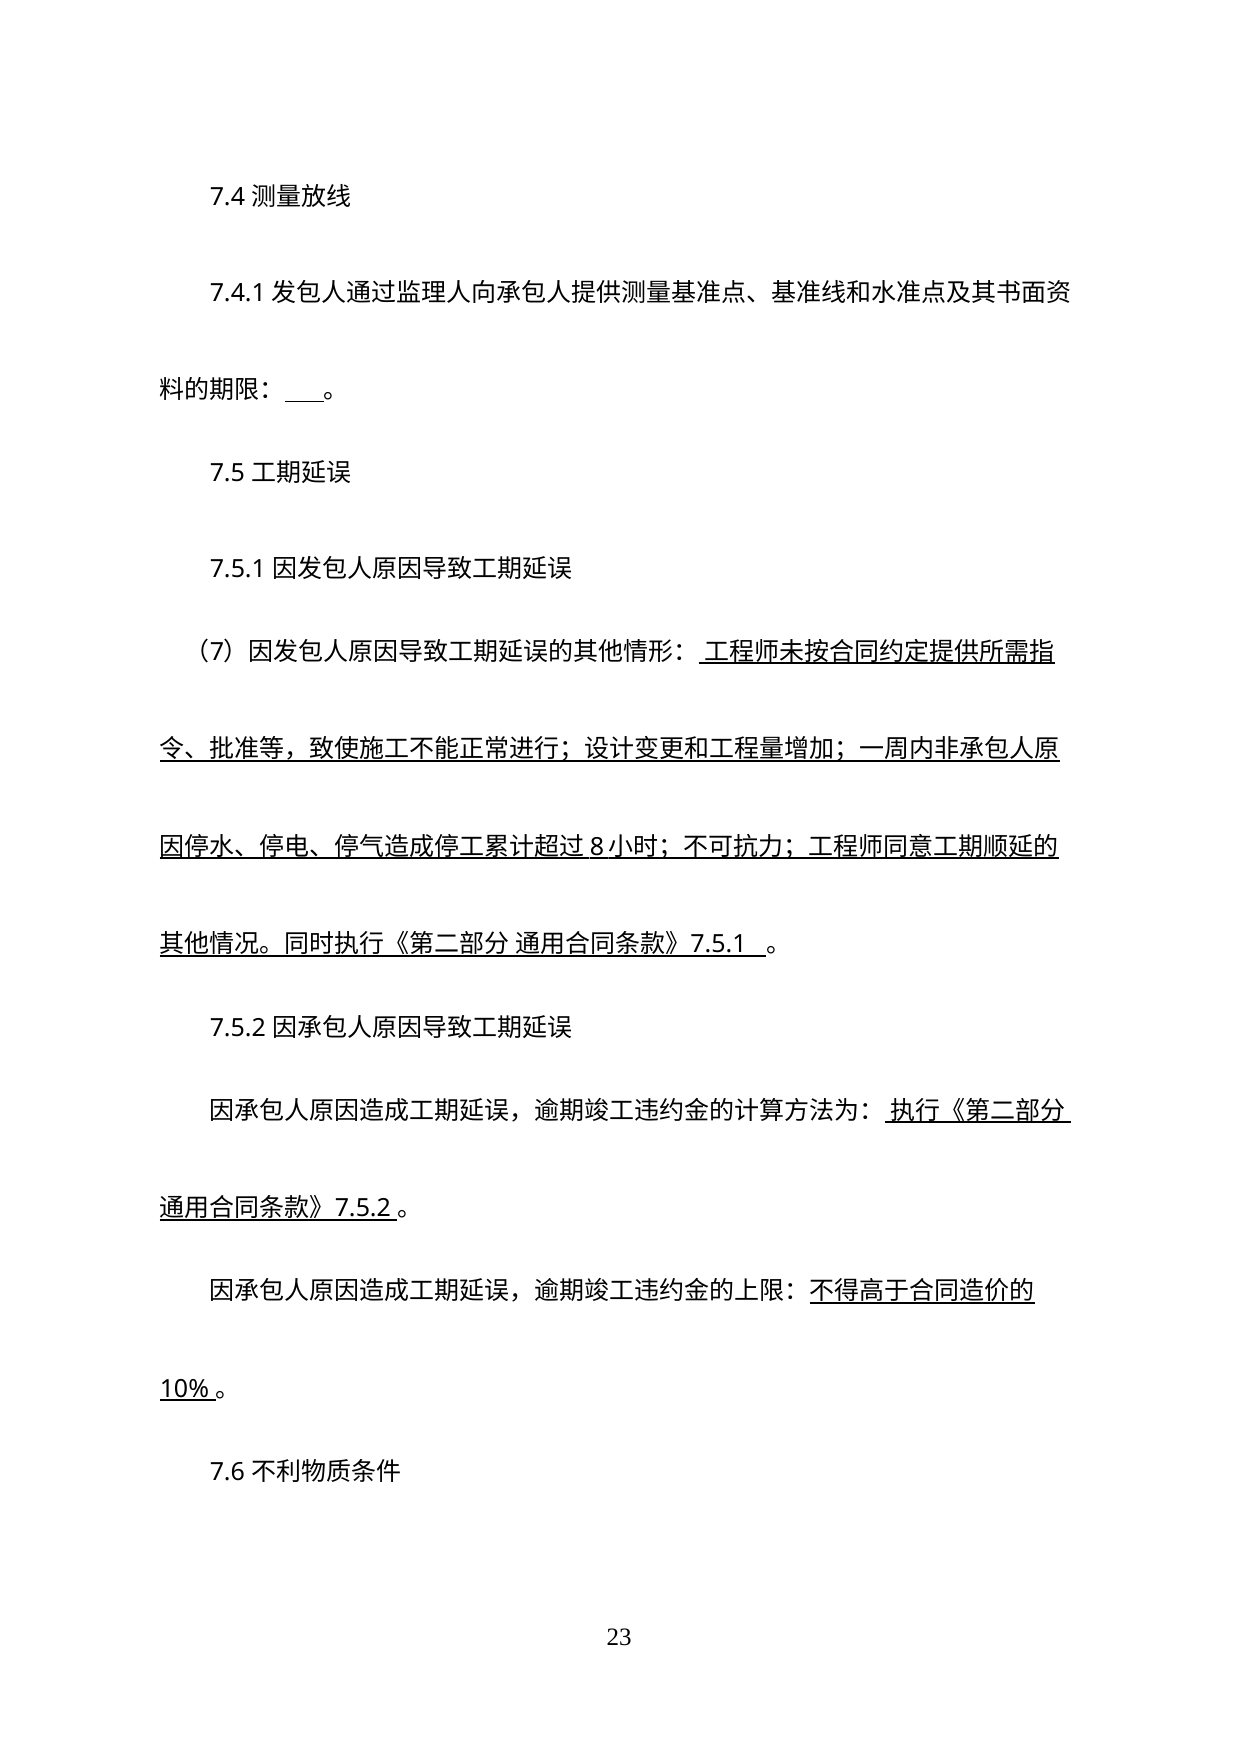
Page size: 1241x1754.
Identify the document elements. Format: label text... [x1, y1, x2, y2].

text 7.5 工期延误 [159, 438, 1078, 503]
text 7.5.1 因发包人原因导致工期延误 [159, 534, 1078, 599]
text 7.5.2 因承包人原因导致工期延误 [159, 993, 1078, 1058]
text 7.6 不利物质条件 [159, 1437, 1078, 1502]
text 因承包人原因造成工期延误，逾期竣工违约金的计算方法为： 执行《第二部分 通用合同条款》7.5.2 。 [159, 1076, 1078, 1238]
text 7.4 测量放线 [159, 162, 1078, 227]
text 7.4.1发包人通过监理人向承包人提供测量基准点、基准线和水准点及其书面资料的期限： 。 [159, 258, 1078, 420]
text 因承包人原因造成工期延误，逾期竣工违约金的上限：不得高于合同造价的10% 。 [159, 1256, 1078, 1419]
text （7）因发包人原因导致工期延误的其他情形： 工程师未按合同约定提供所需指令、批准等，致使施工不能正常进行；设计变更和工程量增加；一周内非承包人原因停水、停电、停气造成停工累计超过8小时；不可抗力；工程师同意工期顺延的其他情况。同时执行《第二部分 通用合同条款》7.5.1 。 [159, 617, 1078, 974]
